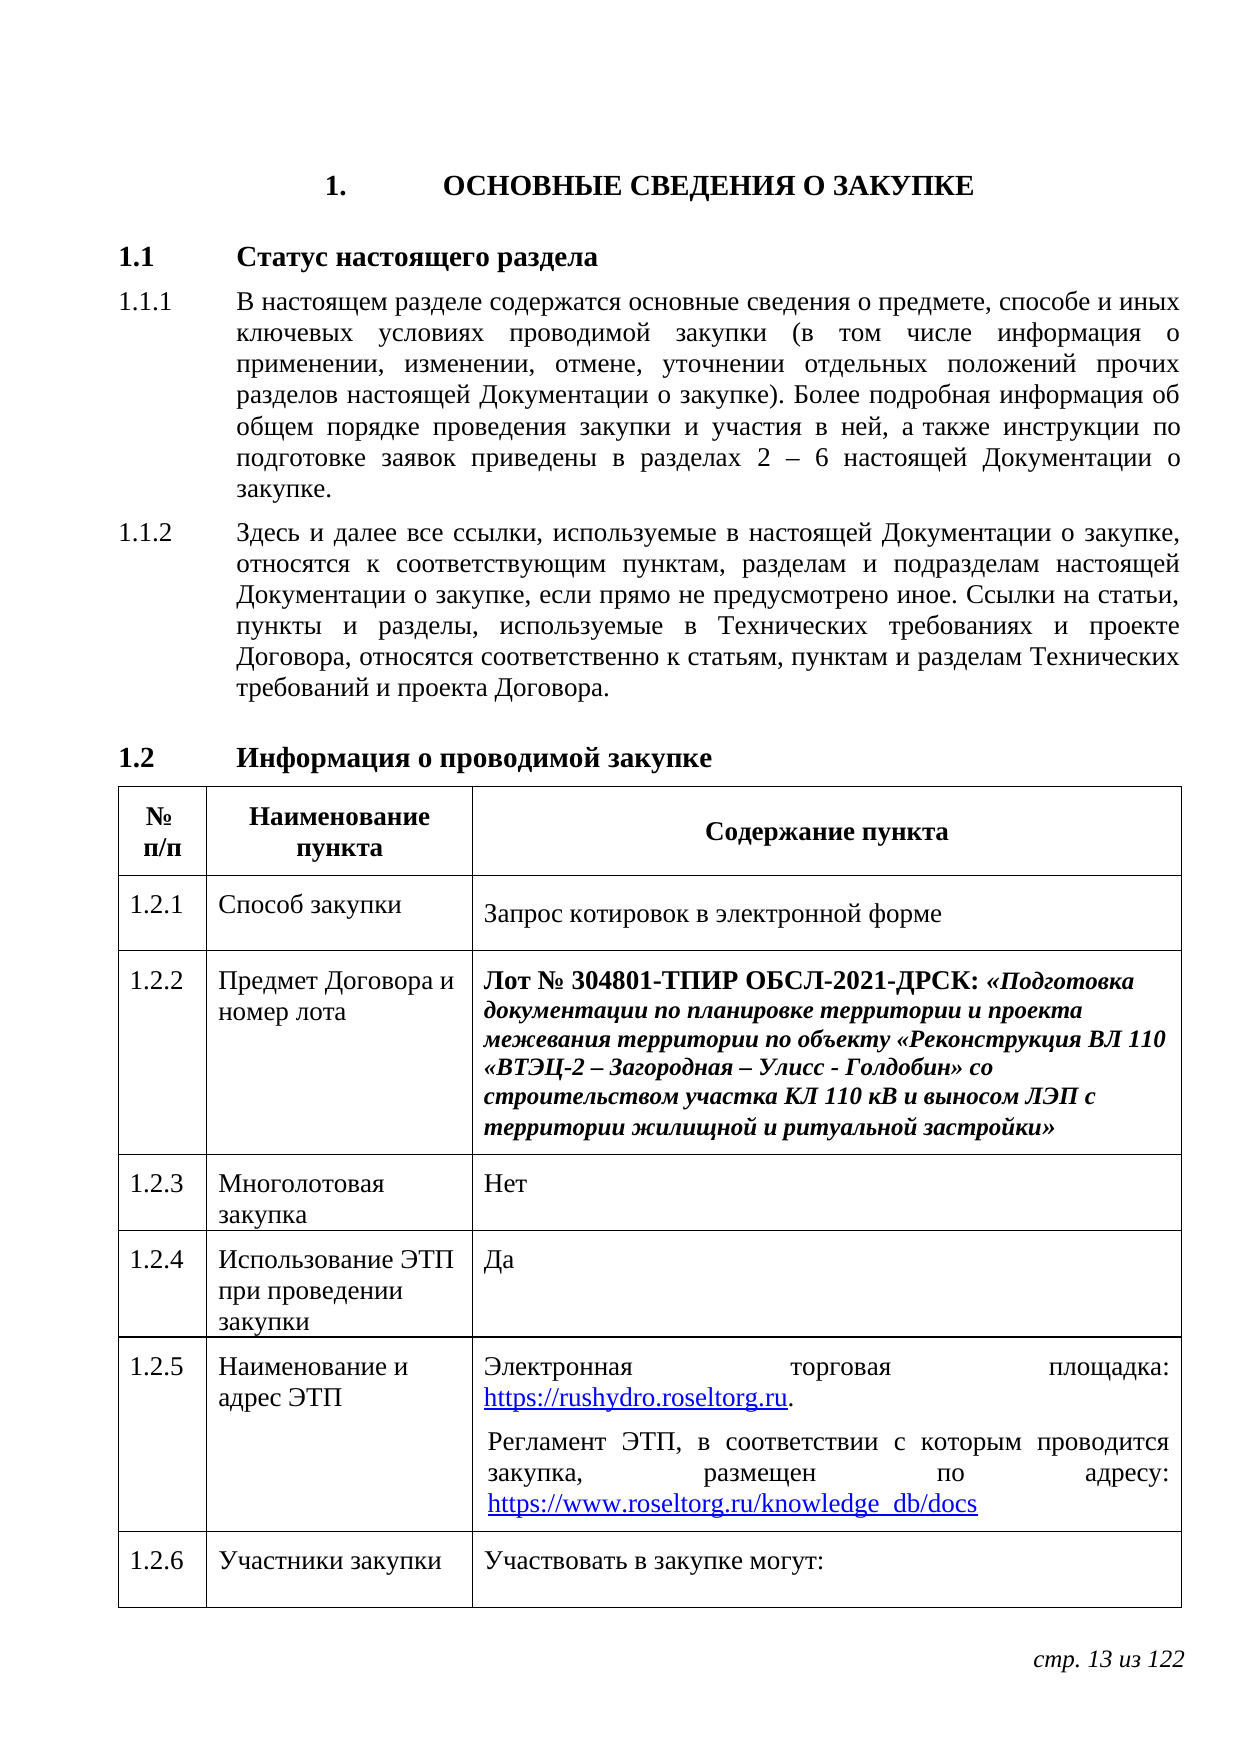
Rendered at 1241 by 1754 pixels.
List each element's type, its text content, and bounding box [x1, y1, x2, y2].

table_header Содержание пункта [473, 787, 1181, 874]
subtitle ОСНОВНЫЕ СВЕДЕНИЯ О ЗАКУПКЕ [118, 168, 1181, 202]
table_header № п/п [119, 787, 206, 874]
table_cell Да [473, 1231, 1181, 1336]
table_cell Способ закупки [207, 876, 472, 950]
table_cell Предмет Договора и номер лота [207, 951, 472, 1154]
table_cell Лот № 304801-ТПИР ОБСЛ-2021-ДРСК: «Подготовка документации по планировке территории и проекта межевания территории по объекту «Реконструкция ВЛ 110 «ВТЭЦ-2 – Загородная – Улисс - Голдобин» со строительством участка КЛ 110 кВ и выносом ЛЭП с территории жилищной и ритуальной застройки» [473, 951, 1181, 1154]
table_cell Нет [473, 1155, 1181, 1229]
subtitle Статус настоящего раздела [118, 239, 1181, 273]
table_cell [119, 1338, 206, 1531]
table_cell Многолотовая закупка [207, 1155, 472, 1229]
table_cell Использование ЭТП при проведении закупки [207, 1231, 472, 1336]
table_cell Участники закупки [207, 1532, 472, 1607]
table_cell [119, 1231, 206, 1336]
subtitle Информация о проводимой закупке [118, 740, 1181, 774]
table_cell Запрос котировок в электронной форме [473, 876, 1181, 950]
list В настоящем разделе содержатся основные сведения о предмете, способе и иных ключевых условиях проводимой закупки (в том числе информация о применении, изменении, отмене, уточнении отдельных положений прочих разделов настоящей Документации о закупке). Более подробная информация об общем порядке проведения закупки и участия в ней, а также инструкции по подготовке заявок приведены в разделах 2 – 6 настоящей Документации о закупке. [118, 285, 1181, 503]
table_header Наименование пункта [207, 787, 472, 874]
table_cell Наименование и адрес ЭТП [207, 1338, 472, 1531]
table_cell [119, 1155, 206, 1229]
table_cell [119, 1532, 206, 1607]
table_cell [119, 876, 206, 950]
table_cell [473, 1532, 1181, 1607]
text Здесь и далее все ссылки, используемые в настоящей Документации о закупке, относятся к соответствующим пунктам, разделам и подразделам настоящей Документации о закупке, если прямо не предусмотрено иное. Ссылки на статьи, пункты и разделы, используемые в Технических требованиях и проекте Договора, относятся соответственно к статьям, пунктам и разделам Технических требований и проекта Договора. [118, 516, 1181, 703]
table_cell Электронная торговая площадка: https://rushydro.roseltorg.ru. Регламент ЭТП, в соответствии с которым проводится закупка, размещен по адресу: https://www.roseltorg.ru/knowledge_db/docs [473, 1338, 1181, 1531]
table_cell [119, 951, 206, 1154]
